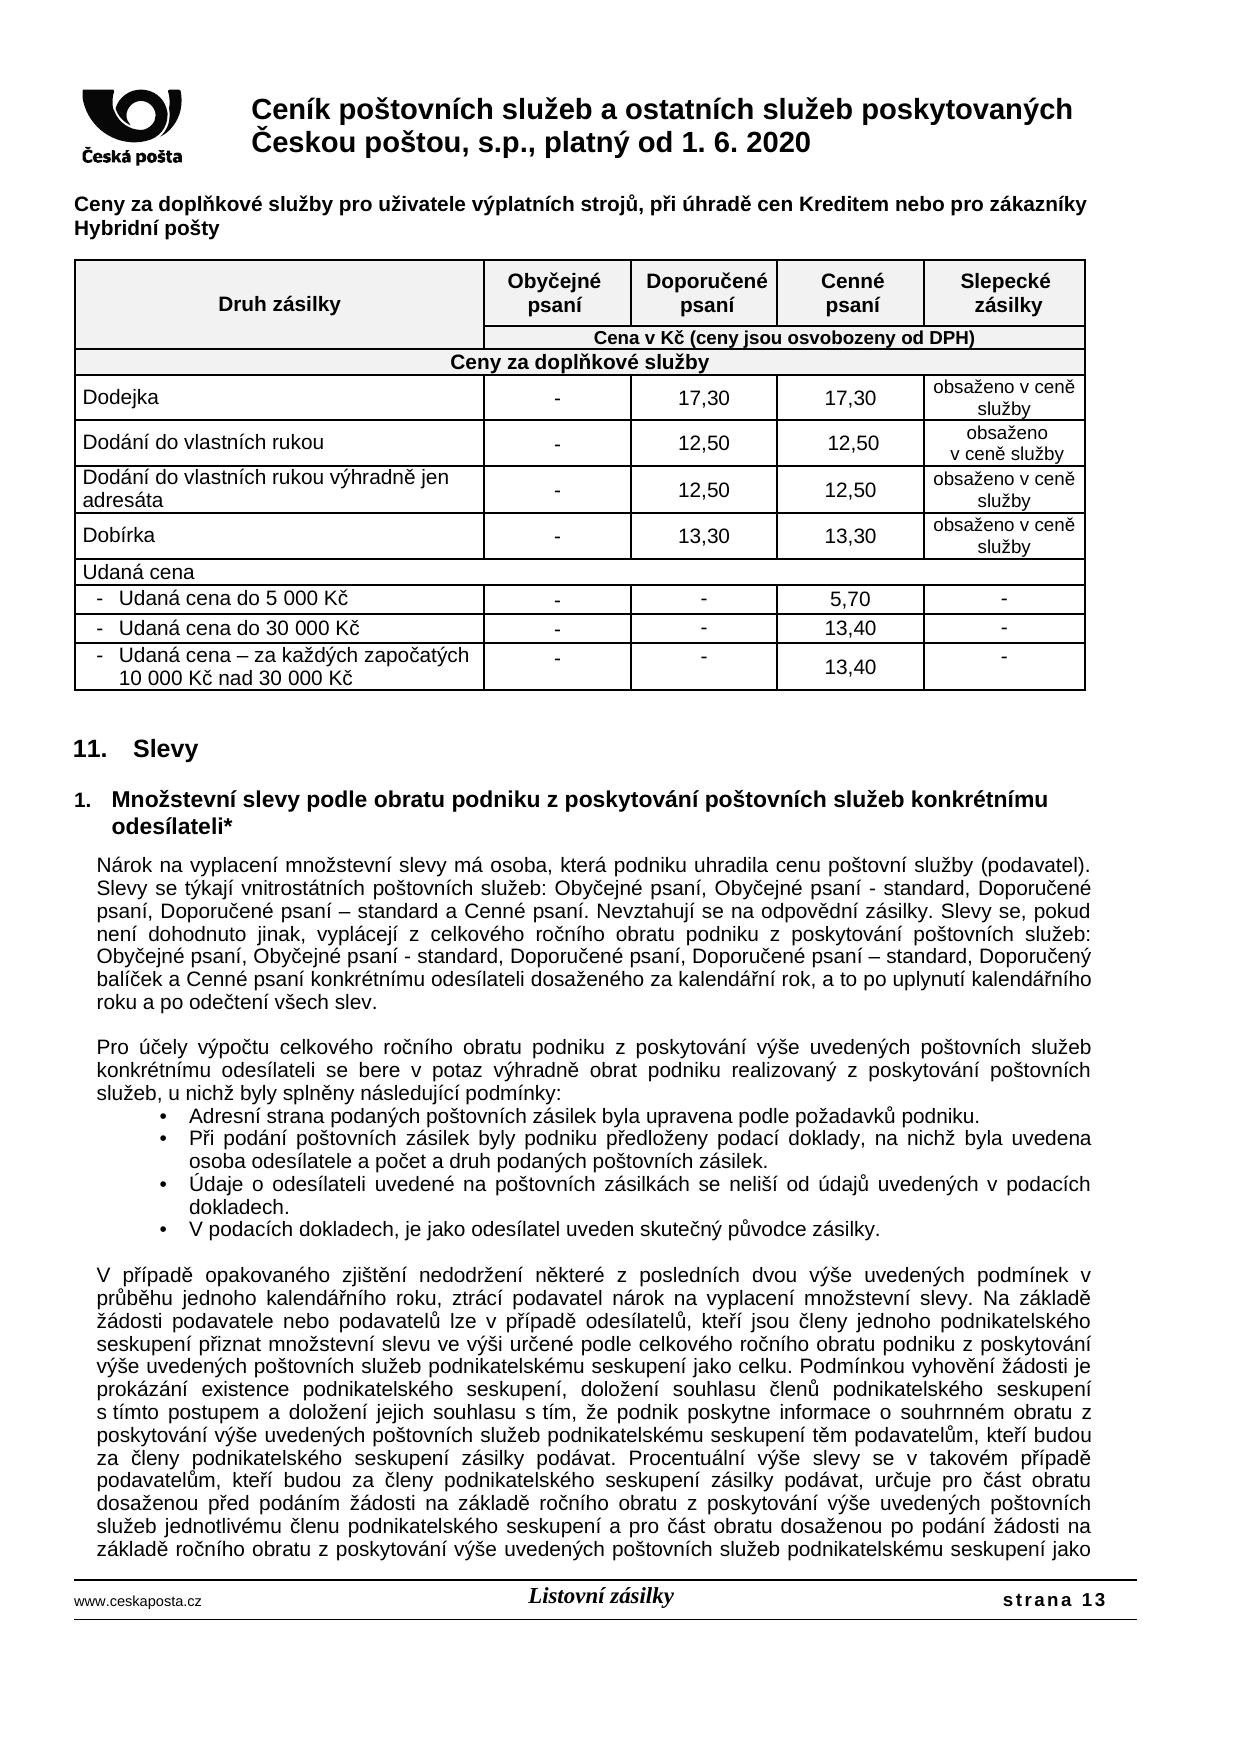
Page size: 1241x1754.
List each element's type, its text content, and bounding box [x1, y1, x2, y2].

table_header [85, 854, 1104, 1561]
table_cell Udaná cena do 30 000 Kč [76, 615, 483, 642]
table_cell - [485, 467, 630, 512]
table_cell Dobírka [76, 514, 483, 557]
table_cell obsaženo v ceně služby [925, 376, 1084, 419]
table_cell - [485, 615, 630, 642]
table_cell 12,50 [632, 421, 776, 464]
table_cell 12,50 [778, 467, 923, 512]
list Množstevní slevy podle obratu podniku z poskytování poštovních služeb konkrétnímu odesílateli* [74, 786, 1137, 840]
table_header Slepecké zásilky [925, 261, 1084, 324]
table_cell - [485, 586, 630, 613]
table_cell Dodání do vlastních rukou výhradně jen adresáta [76, 467, 483, 512]
table_cell obsaženo v ceně služby [925, 514, 1084, 557]
table_cell - [925, 615, 1084, 642]
table_cell Udaná cena do 5 000 Kč [76, 586, 483, 613]
table_cell - [632, 644, 776, 689]
table_cell - [925, 586, 1084, 613]
table_cell - [925, 644, 1084, 689]
table_cell 13,40 [778, 615, 923, 642]
table_cell Dodejka [76, 376, 483, 419]
table_cell Cena v Kč (ceny jsou osvobozeny od DPH) [485, 327, 1084, 348]
table_header Obyčejné psaní [485, 261, 630, 324]
table_cell obsaženo v ceně služby [925, 467, 1084, 512]
table_cell 17,30 [632, 376, 776, 419]
table_cell 13,40 [778, 644, 923, 689]
table_cell - [485, 376, 630, 419]
table_cell - [632, 615, 776, 642]
subtitle Slevy [73, 736, 1137, 763]
table_cell - [485, 421, 630, 464]
table_header Doporučené psaní [632, 261, 776, 324]
table_cell - [485, 514, 630, 557]
table_cell - [632, 586, 776, 613]
table_cell 17,30 [778, 376, 923, 419]
table_cell Dodání do vlastních rukou [76, 421, 483, 464]
table_cell 5,70 [778, 586, 923, 613]
table_header Druh zásilky [76, 261, 483, 348]
table_cell 12,50 [778, 421, 923, 464]
table_cell Udaná cena [76, 560, 1084, 583]
table_cell - [485, 644, 630, 689]
table_cell 12,50 [632, 467, 776, 512]
table_cell 13,30 [778, 514, 923, 557]
table_header Cenné psaní [778, 261, 923, 324]
table_cell 13,30 [632, 514, 776, 557]
text Ceny za doplňkové služby pro uživatele výplatních strojů, při úhradě cen Kreditem nebo pro zákazníky Hybridní pošty [74, 192, 1137, 240]
table_cell obsaženo v ceně služby [925, 421, 1084, 464]
table_cell Ceny za doplňkové služby [76, 350, 1084, 374]
table_cell Udaná cena – za každých započatých 10 000 Kč nad 30 000 Kč [76, 644, 483, 689]
